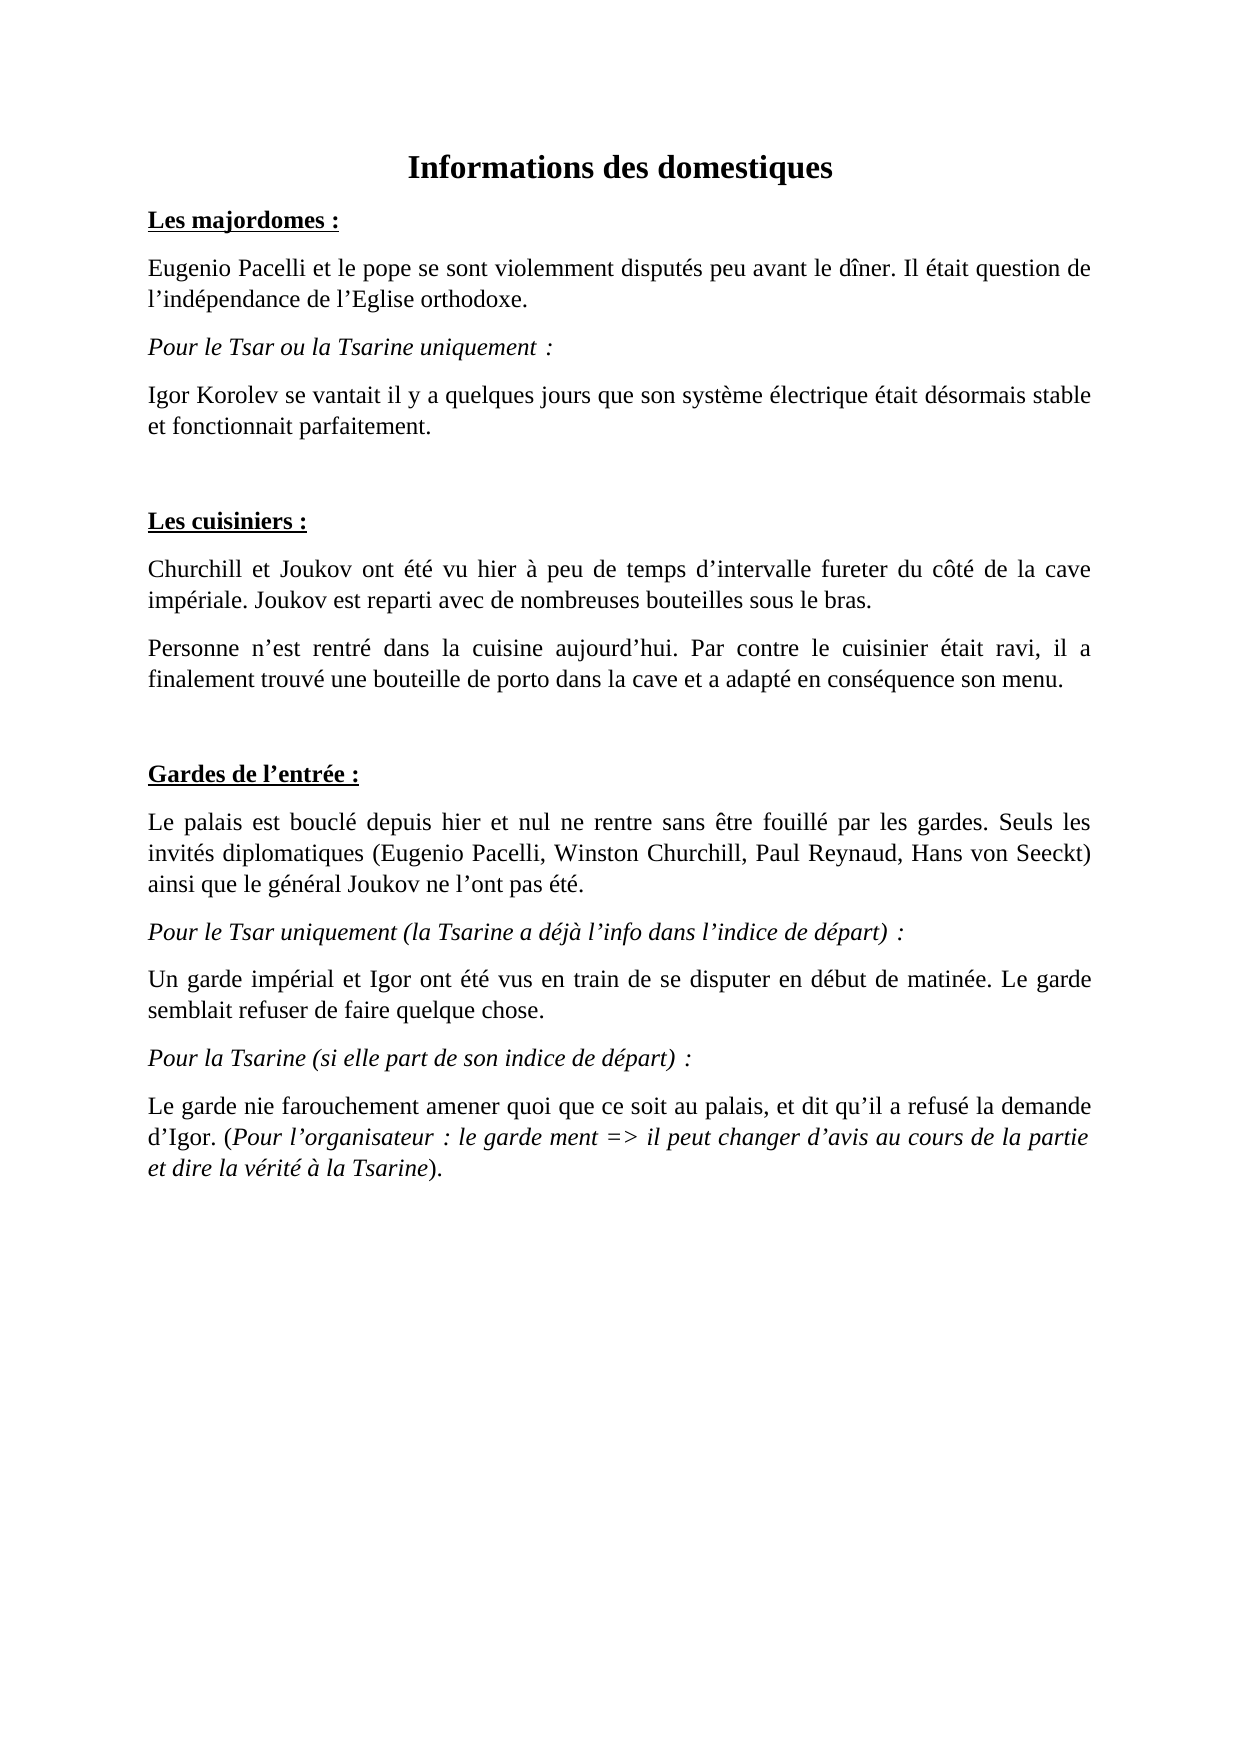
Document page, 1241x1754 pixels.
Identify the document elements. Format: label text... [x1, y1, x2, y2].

text Le palais est bouclé depuis hier et nul ne rentre sans être fouillé par les gardes. Seuls les invités diplomatiques (Eugenio Pacelli, Winston Churchill, Paul Reynaud, Hans von Seeckt) ainsi que le général Joukov ne l’ont pas été. [148, 807, 1093, 898]
text Pour la Tsarine (si elle part de son indice de départ) : [148, 1043, 1093, 1072]
text Un garde impérial et Igor ont été vus en train de se disputer en début de matinée. Le garde semblait refuser de faire quelque chose. [148, 964, 1093, 1024]
text Les majordomes : [148, 206, 1093, 234]
text Le garde nie farouchement amener quoi que ce soit au palais, et dit qu’il a refusé la demande d’Igor. (Pour l’organisateur : le garde ment => il peut changer d’avis au cours de la partie et dire la vérité à la Tsarine). [148, 1091, 1093, 1182]
text Gardes de l’entrée : [148, 759, 1093, 788]
text Eugenio Pacelli et le pope se sont violemment disputés peu avant le dîner. Il était question de l’indépendance de l’Eglise orthodoxe. [148, 253, 1093, 313]
text Churchill et Joukov ont été vu hier à peu de temps d’intervalle fureter du côté de la cave impériale. Joukov est reparti avec de nombreuses bouteilles sous le bras. [148, 554, 1093, 614]
text Informations des domestiques [148, 148, 1093, 186]
text Personne n’est rentré dans la cuisine aujourd’hui. Par contre le cuisinier était ravi, il a finalement trouvé une bouteille de porto dans la cave et a adapté en conséquence son menu. [148, 633, 1093, 692]
text Les cuisiniers : [148, 506, 1093, 535]
text Pour le Tsar ou la Tsarine uniquement : [148, 332, 1093, 361]
text Pour le Tsar uniquement (la Tsarine a déjà l’info dans l’indice de départ) : [148, 917, 1093, 945]
text Igor Korolev se vantait il y a quelques jours que son système électrique était désormais stable et fonctionnait parfaitement. [148, 380, 1093, 439]
